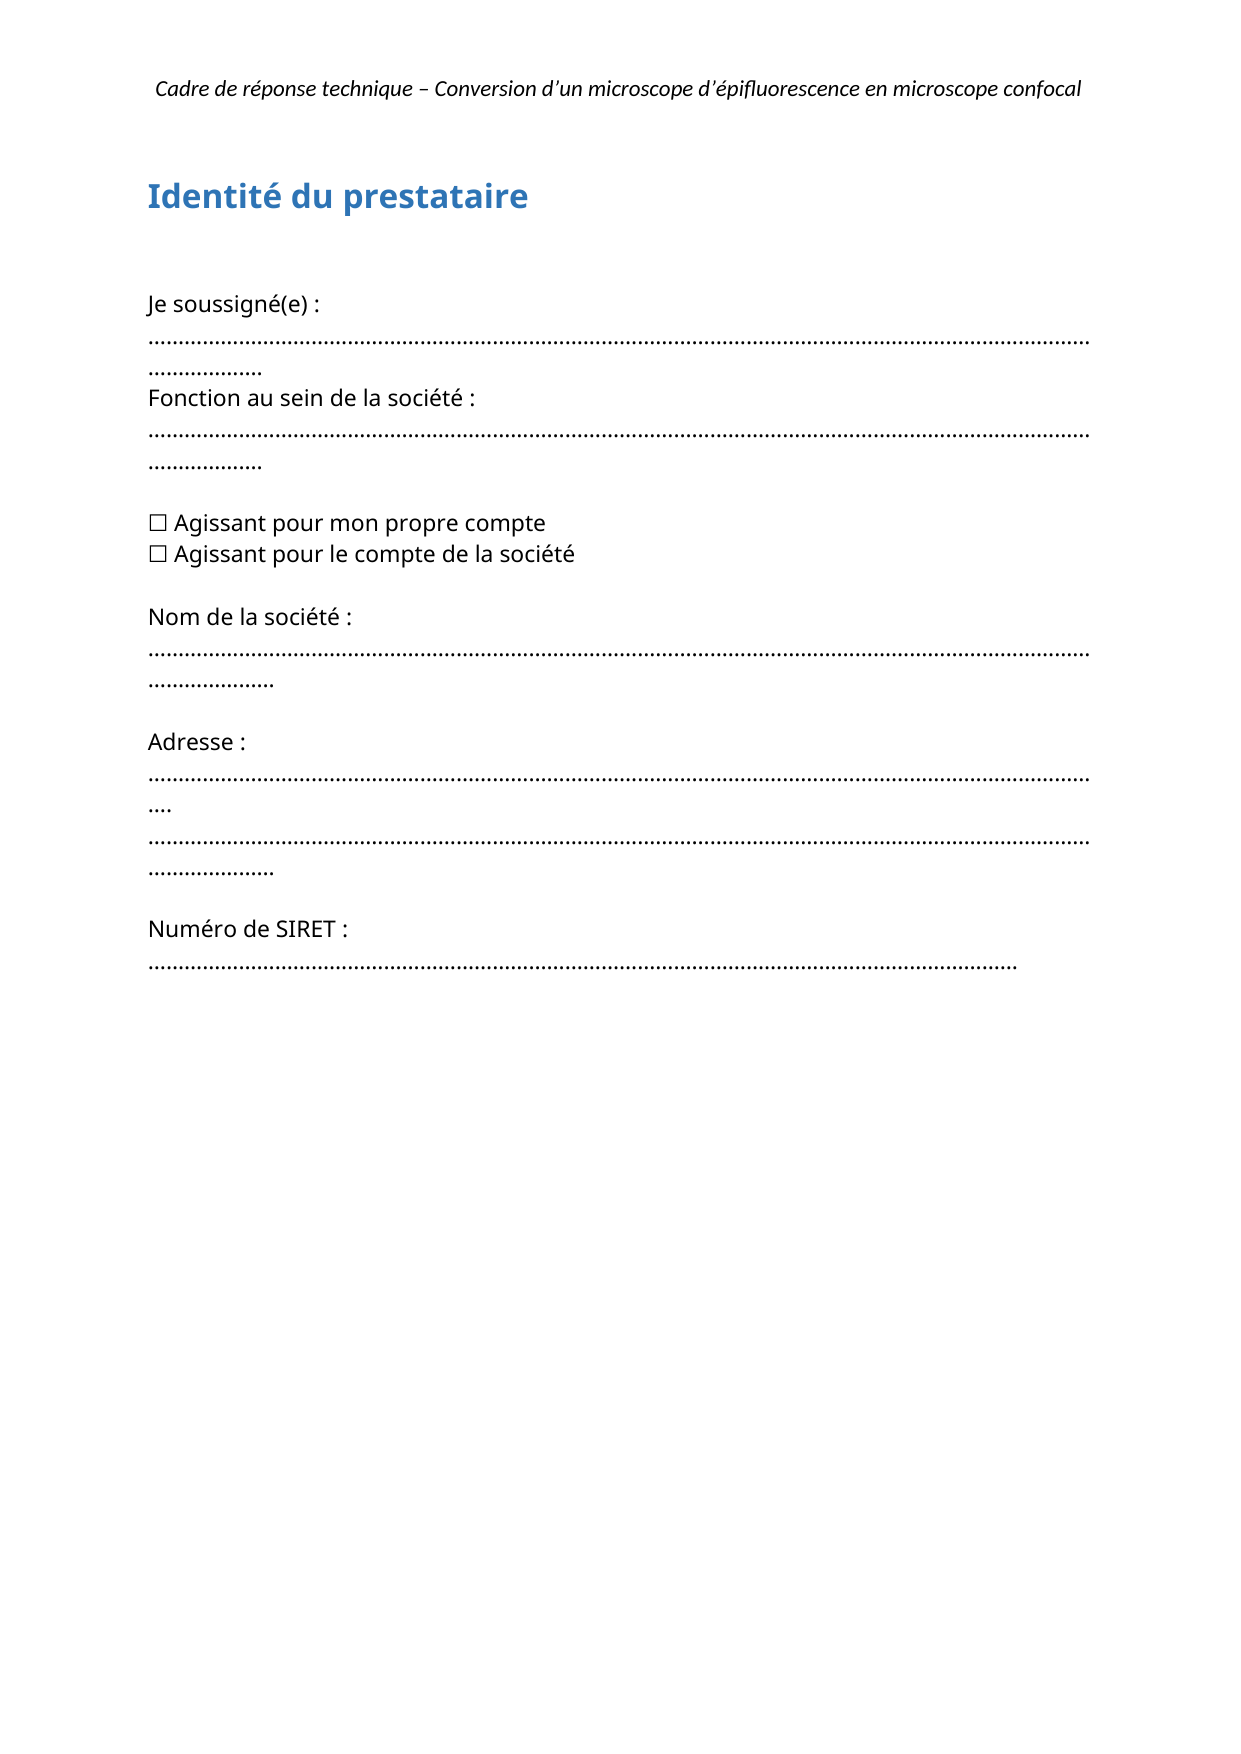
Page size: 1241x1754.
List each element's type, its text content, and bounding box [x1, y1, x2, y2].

text ☐ Agissant pour mon propre compte [148, 507, 1093, 538]
subtitle Identité du prestataire [148, 173, 1093, 218]
text Nom de la société : …………………………………………………………………………………………………………………………………………………………… [148, 601, 1093, 695]
text Je soussigné(e) : …………………………………………………………………………………………………………………………………………………………. [148, 288, 1093, 382]
text ☐ Agissant pour le compte de la société [148, 538, 1093, 570]
text Numéro de SIRET : ……………………………………………………………………………………………………………………………… [148, 913, 1093, 976]
text …………………………………………………………………………………………………………………………………………………………… [148, 820, 1093, 882]
text Fonction au sein de la société : …………………………………………………………………………………………………………………………………………………………. [148, 382, 1093, 476]
text Adresse : ……………………………………………………………………………………………………………………………………………. [148, 726, 1093, 820]
